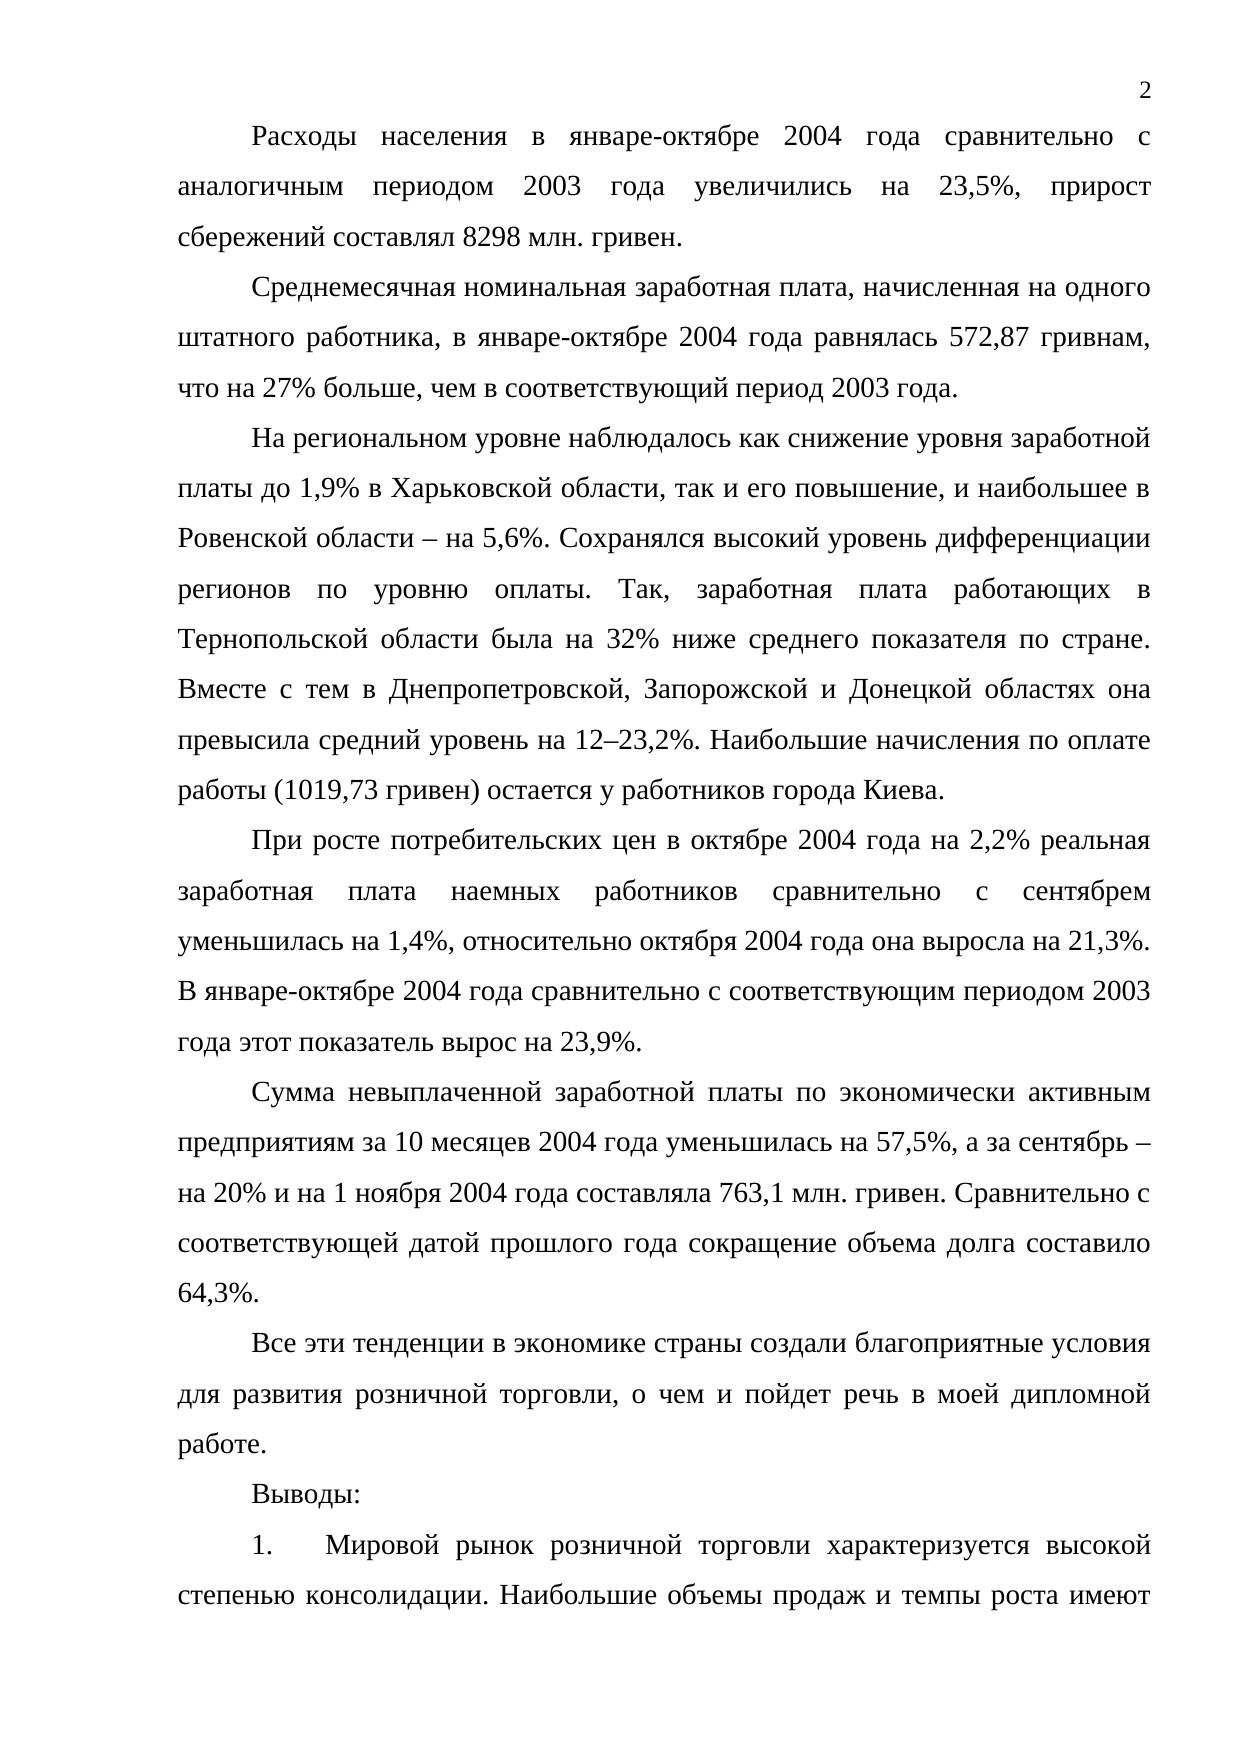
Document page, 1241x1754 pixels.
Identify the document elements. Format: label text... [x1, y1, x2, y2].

text Расходы населения в январе-октябре 2004 года сравнительно с аналогичным периодом 2003 года увеличились на 23,5%, прирост сбережений составлял 8298 млн. гривен. [177, 118, 1152, 252]
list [177, 1527, 1152, 1611]
text На региональном уровне наблюдалось как снижение уровня заработной платы до 1,9% в Харьковской области, так и его повышение, и наибольшее в Ровенской области – на 5,6%. Сохранялся высокий уровень дифференциации регионов по уровню оплаты. Так, заработная плата работающих в Тернопольской области была на 32% ниже среднего показателя по стране. Вместе с тем в Днепропетровской, Запорожской и Донецкой областях она превысила средний уровень на 12–23,2%. Наибольшие начисления по оплате работы (1019,73 гривен) остается у работников города Киева. [177, 420, 1152, 806]
text Все эти тенденции в экономике страны создали благоприятные условия для развития розничной торговли, о чем и пойдет речь в моей дипломной работе. [177, 1326, 1152, 1460]
text При росте потребительских цен в октябре 2004 года на 2,2% реальная заработная плата наемных работников сравнительно с сентябрем уменьшилась на 1,4%, относительно октября 2004 года она выросла на 21,3%. В январе-октябре 2004 года сравнительно с соответствующим периодом 2003 года этот показатель вырос на 23,9%. [177, 822, 1152, 1057]
text Выводы: [177, 1477, 1152, 1510]
text Сумма невыплаченной заработной платы по экономически активным предприятиям за 10 месяцев 2004 года уменьшилась на 57,5%, а за сентябрь – на 20% и на 1 ноября 2004 года составляла 763,1 млн. гривен. Сравнительно с соответствующей датой прошлого года сокращение объема долга составило 64,3%. [177, 1074, 1152, 1309]
text Среднемесячная номинальная заработная плата, начисленная на одного штатного работника, в январе-октябре 2004 года равнялась 572,87 гривнам, что на 27% больше, чем в соответствующий период 2003 года. [177, 269, 1152, 403]
